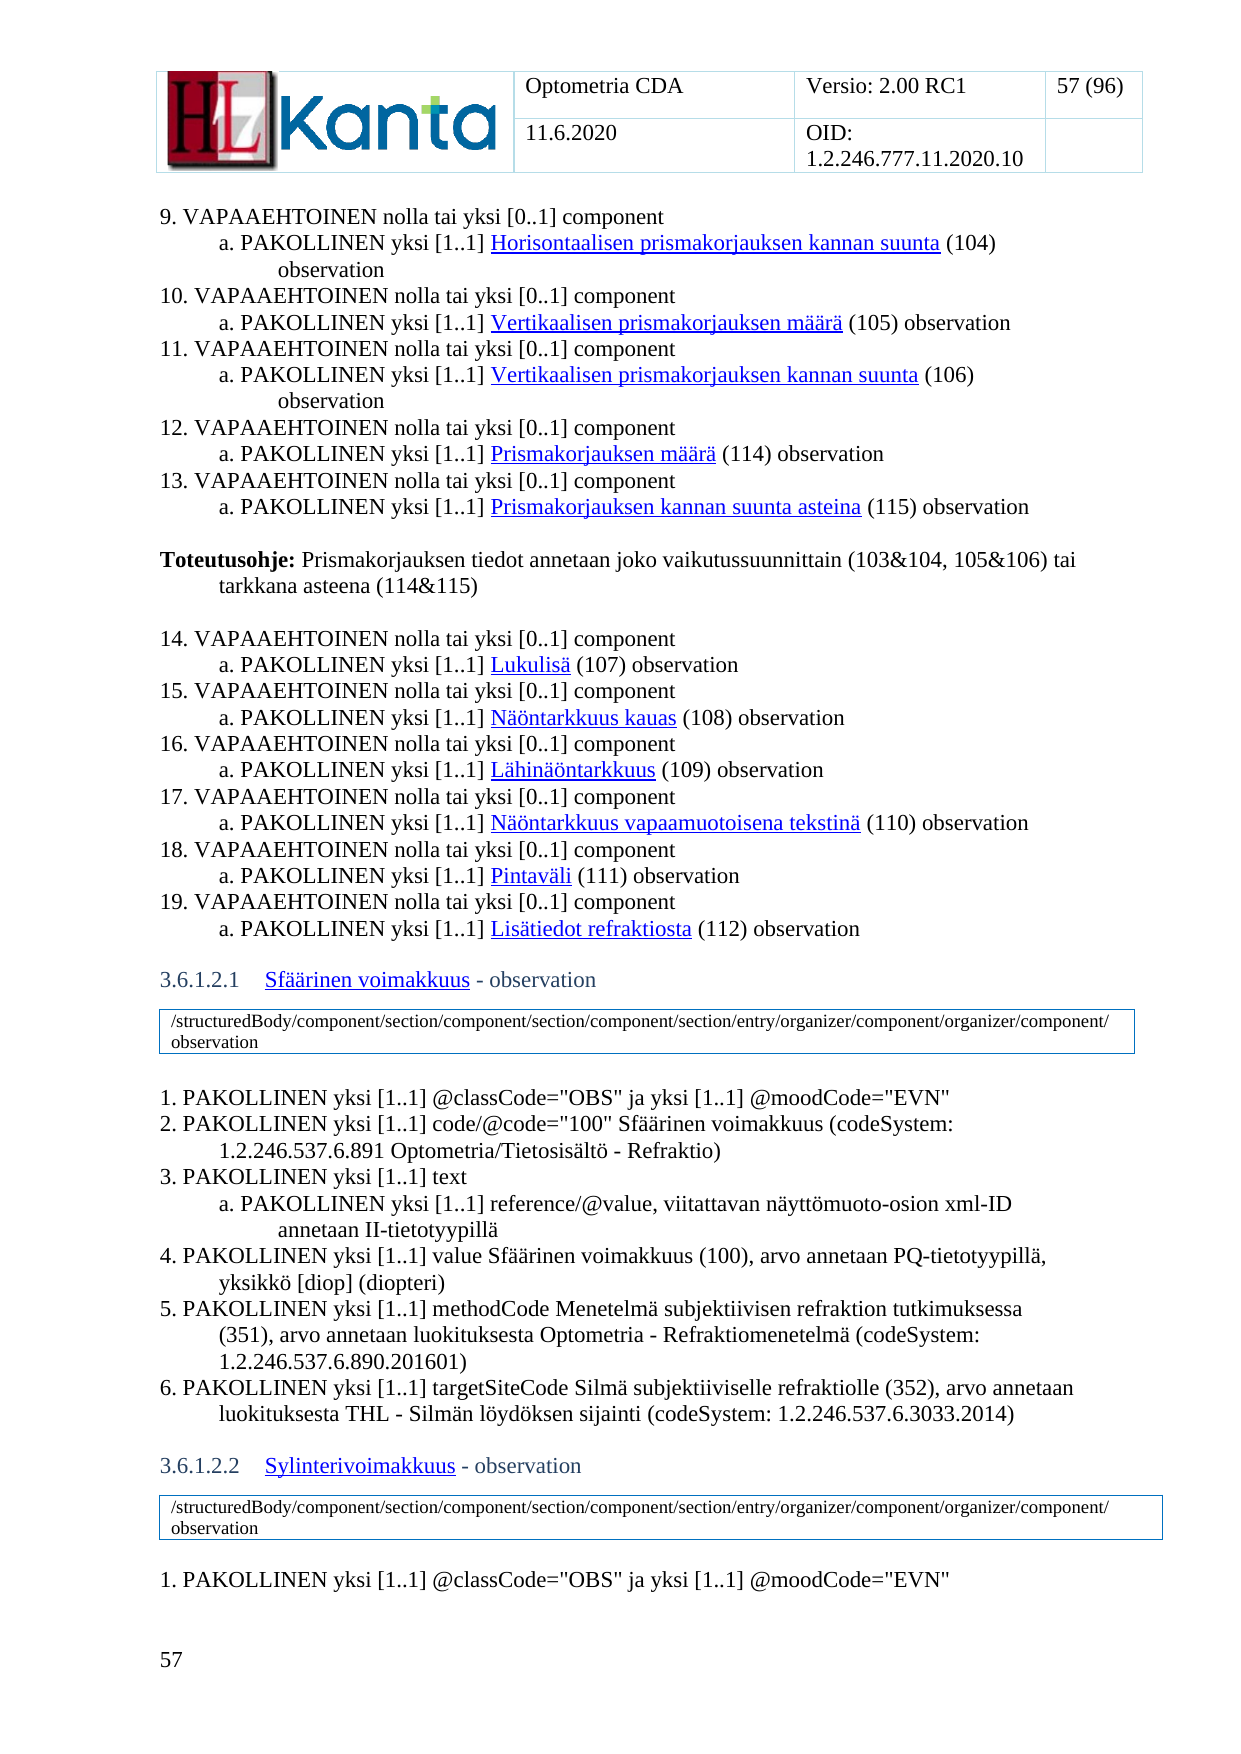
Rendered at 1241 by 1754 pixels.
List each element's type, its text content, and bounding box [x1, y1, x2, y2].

text 3. PAKOLLINEN yksi [1..1] text [159, 1163, 1081, 1189]
text 12. VAPAAEHTOINEN nolla tai yksi [0..1] component [159, 414, 1081, 440]
text a. PAKOLLINEN yksi [1..1] Lisätiedot refraktiosta (112) observation [218, 915, 1081, 941]
text 16. VAPAAEHTOINEN nolla tai yksi [0..1] component [159, 730, 1081, 757]
text 14. VAPAAEHTOINEN nolla tai yksi [0..1] component [159, 625, 1081, 651]
text 9. VAPAAEHTOINEN nolla tai yksi [0..1] component [159, 203, 1081, 229]
text a. PAKOLLINEN yksi [1..1] Vertikaalisen prismakorjauksen määrä (105) observation [218, 308, 1081, 335]
subtitle Sylinterivoimakkuus - observation [159, 1452, 1081, 1478]
text 1. PAKOLLINEN yksi [1..1] @classCode="OBS" ja yksi [1..1] @moodCode="EVN" [159, 1566, 1081, 1592]
text Toteutusohje: Prismakorjauksen tiedot annetaan joko vaikutussuunnittain (103&104, 105&106) tai tarkkana asteena (114&115) [159, 546, 1081, 598]
text 17. VAPAAEHTOINEN nolla tai yksi [0..1] component [159, 783, 1081, 809]
picture [167, 71, 279, 171]
text 18. VAPAAEHTOINEN nolla tai yksi [0..1] component [159, 836, 1081, 862]
text 13. VAPAAEHTOINEN nolla tai yksi [0..1] component [159, 467, 1081, 493]
text a. PAKOLLINEN yksi [1..1] Prismakorjauksen määrä (114) observation [218, 440, 1081, 467]
text a. PAKOLLINEN yksi [1..1] Näöntarkkuus kauas (108) observation [218, 704, 1081, 730]
text 4. PAKOLLINEN yksi [1..1] value Sfäärinen voimakkuus (100), arvo annetaan PQ-tietotyypillä, yksikkö [diop] (diopteri) [159, 1242, 1081, 1295]
table_header /structuredBody/component/section/component/section/component/section/entry/organizer/component/organizer/component/observation [160, 1010, 1134, 1053]
text 15. VAPAAEHTOINEN nolla tai yksi [0..1] component [159, 677, 1081, 704]
text a. PAKOLLINEN yksi [1..1] reference/@value, viitattavan näyttömuoto-osion xml-ID annetaan II-tietotyypillä [218, 1189, 1081, 1242]
picture [281, 96, 496, 150]
text a. PAKOLLINEN yksi [1..1] Horisontaalisen prismakorjauksen kannan suunta (104) observation [218, 229, 1081, 282]
text a. PAKOLLINEN yksi [1..1] Lukulisä (107) observation [218, 651, 1081, 677]
text a. PAKOLLINEN yksi [1..1] Pintaväli (111) observation [218, 862, 1081, 888]
text 11. VAPAAEHTOINEN nolla tai yksi [0..1] component [159, 335, 1081, 361]
subtitle Sfäärinen voimakkuus - observation [159, 966, 1081, 992]
text 10. VAPAAEHTOINEN nolla tai yksi [0..1] component [159, 282, 1081, 308]
text a. PAKOLLINEN yksi [1..1] Prismakorjauksen kannan suunta asteina (115) observation [218, 493, 1081, 519]
table_header /structuredBody/component/section/component/section/component/section/entry/organizer/component/organizer/component/observation [160, 1496, 1162, 1539]
text a. PAKOLLINEN yksi [1..1] Vertikaalisen prismakorjauksen kannan suunta (106) observation [218, 361, 1081, 414]
text 1. PAKOLLINEN yksi [1..1] @classCode="OBS" ja yksi [1..1] @moodCode="EVN" [159, 1084, 1081, 1111]
text 19. VAPAAEHTOINEN nolla tai yksi [0..1] component [159, 888, 1081, 915]
text a. PAKOLLINEN yksi [1..1] Lähinäöntarkkuus (109) observation [218, 757, 1081, 783]
text 2. PAKOLLINEN yksi [1..1] code/@code="100" Sfäärinen voimakkuus (codeSystem: 1.2.246.537.6.891 Optometria/Tietosisältö - Refraktio) [159, 1111, 1081, 1163]
text a. PAKOLLINEN yksi [1..1] Näöntarkkuus vapaamuotoisena tekstinä (110) observation [218, 809, 1081, 836]
